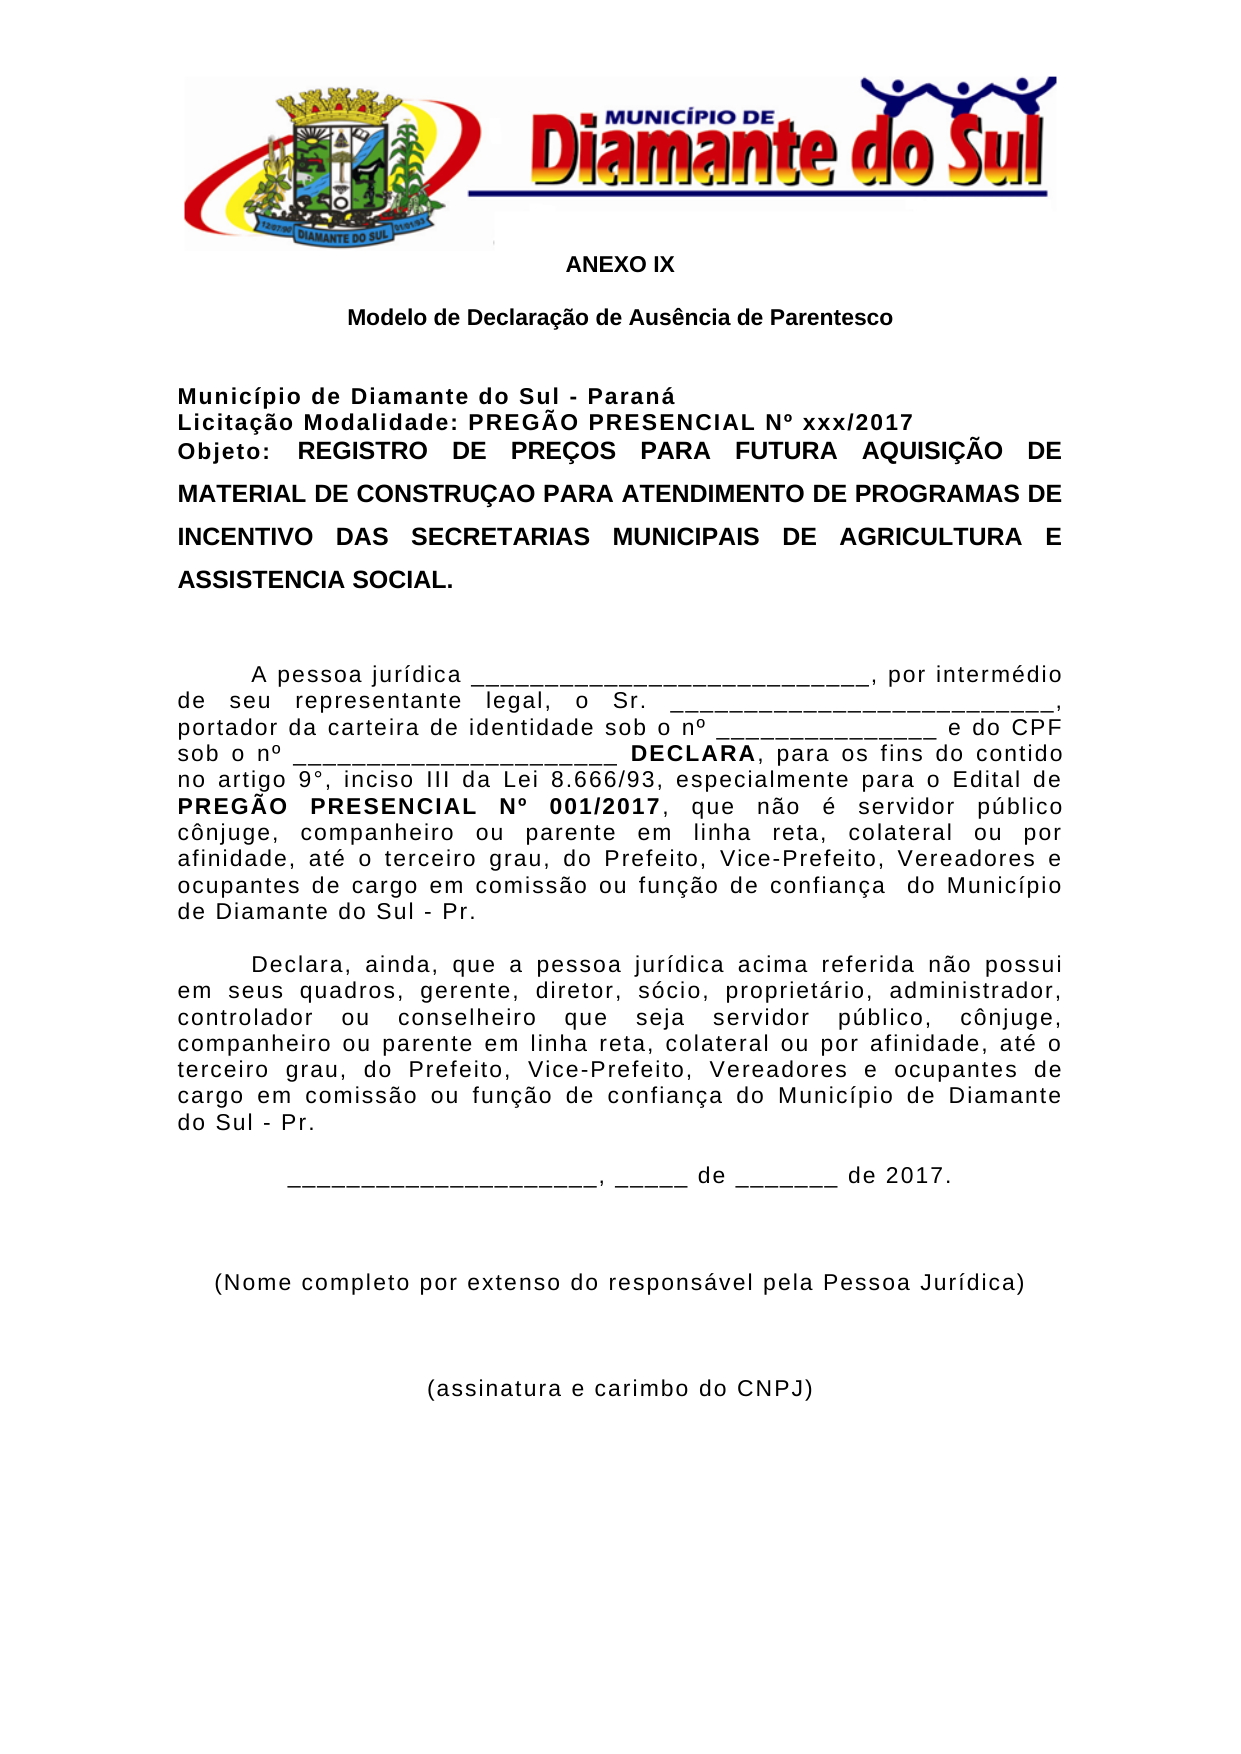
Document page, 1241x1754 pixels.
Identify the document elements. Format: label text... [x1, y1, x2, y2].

text (assinatura e carimbo do CNPJ) [177, 1375, 1063, 1401]
text Declara, ainda, que a pessoa jurídica acima referida não possui em seus quadros, gerente, diretor, sócio, proprietário, administrador, controlador ou conselheiro que seja servidor público, cônjuge, companheiro ou parente em linha reta, colateral ou por afinidade, até o terceiro grau, do Prefeito, Vice-Prefeito, Vereadores e ocupantes de cargo em comissão ou função de confiança do Município de Diamante do Sul - Pr. [177, 951, 1063, 1135]
picture [177, 73, 1063, 252]
text _____________________, _____ de _______ de 2017. [177, 1162, 1063, 1188]
text Modelo de Declaração de Ausência de Parentesco [177, 304, 1063, 330]
text Objeto: REGISTRO DE PREÇOS PARA FUTURA AQUISIÇÃO DE MATERIAL DE CONSTRUÇAO PARA ATENDIMENTO DE PROGRAMAS DE INCENTIVO DAS SECRETARIAS MUNICIPAIS DE AGRICULTURA E ASSISTENCIA SOCIAL. [177, 436, 1063, 594]
text ANEXO IX [177, 252, 1063, 277]
text Município de Diamante do Sul - Paraná [177, 383, 1063, 409]
text A pessoa jurídica ___________________________, por intermédio de seu representante legal, o Sr. __________________________, portador da carteira de identidade sob o nº _______________ e do CPF sob o nº ______________________ DECLARA, para os fins do contido no artigo 9°, inciso III da Lei 8.666/93, especialmente para o Edital de PREGÃO PRESENCIAL Nº 001/2017, que não é servidor público cônjuge, companheiro ou parente em linha reta, colateral ou por afinidade, até o terceiro grau, do Prefeito, Vice-Prefeito, Vereadores e ocupantes de cargo em comissão ou função de confiança do Município de Diamante do Sul - Pr. [177, 661, 1063, 924]
text (Nome completo por extenso do responsável pela Pessoa Jurídica) [177, 1269, 1063, 1296]
text Licitação Modalidade: PREGÃO PRESENCIAL Nº xxx/2017 [177, 409, 1063, 436]
